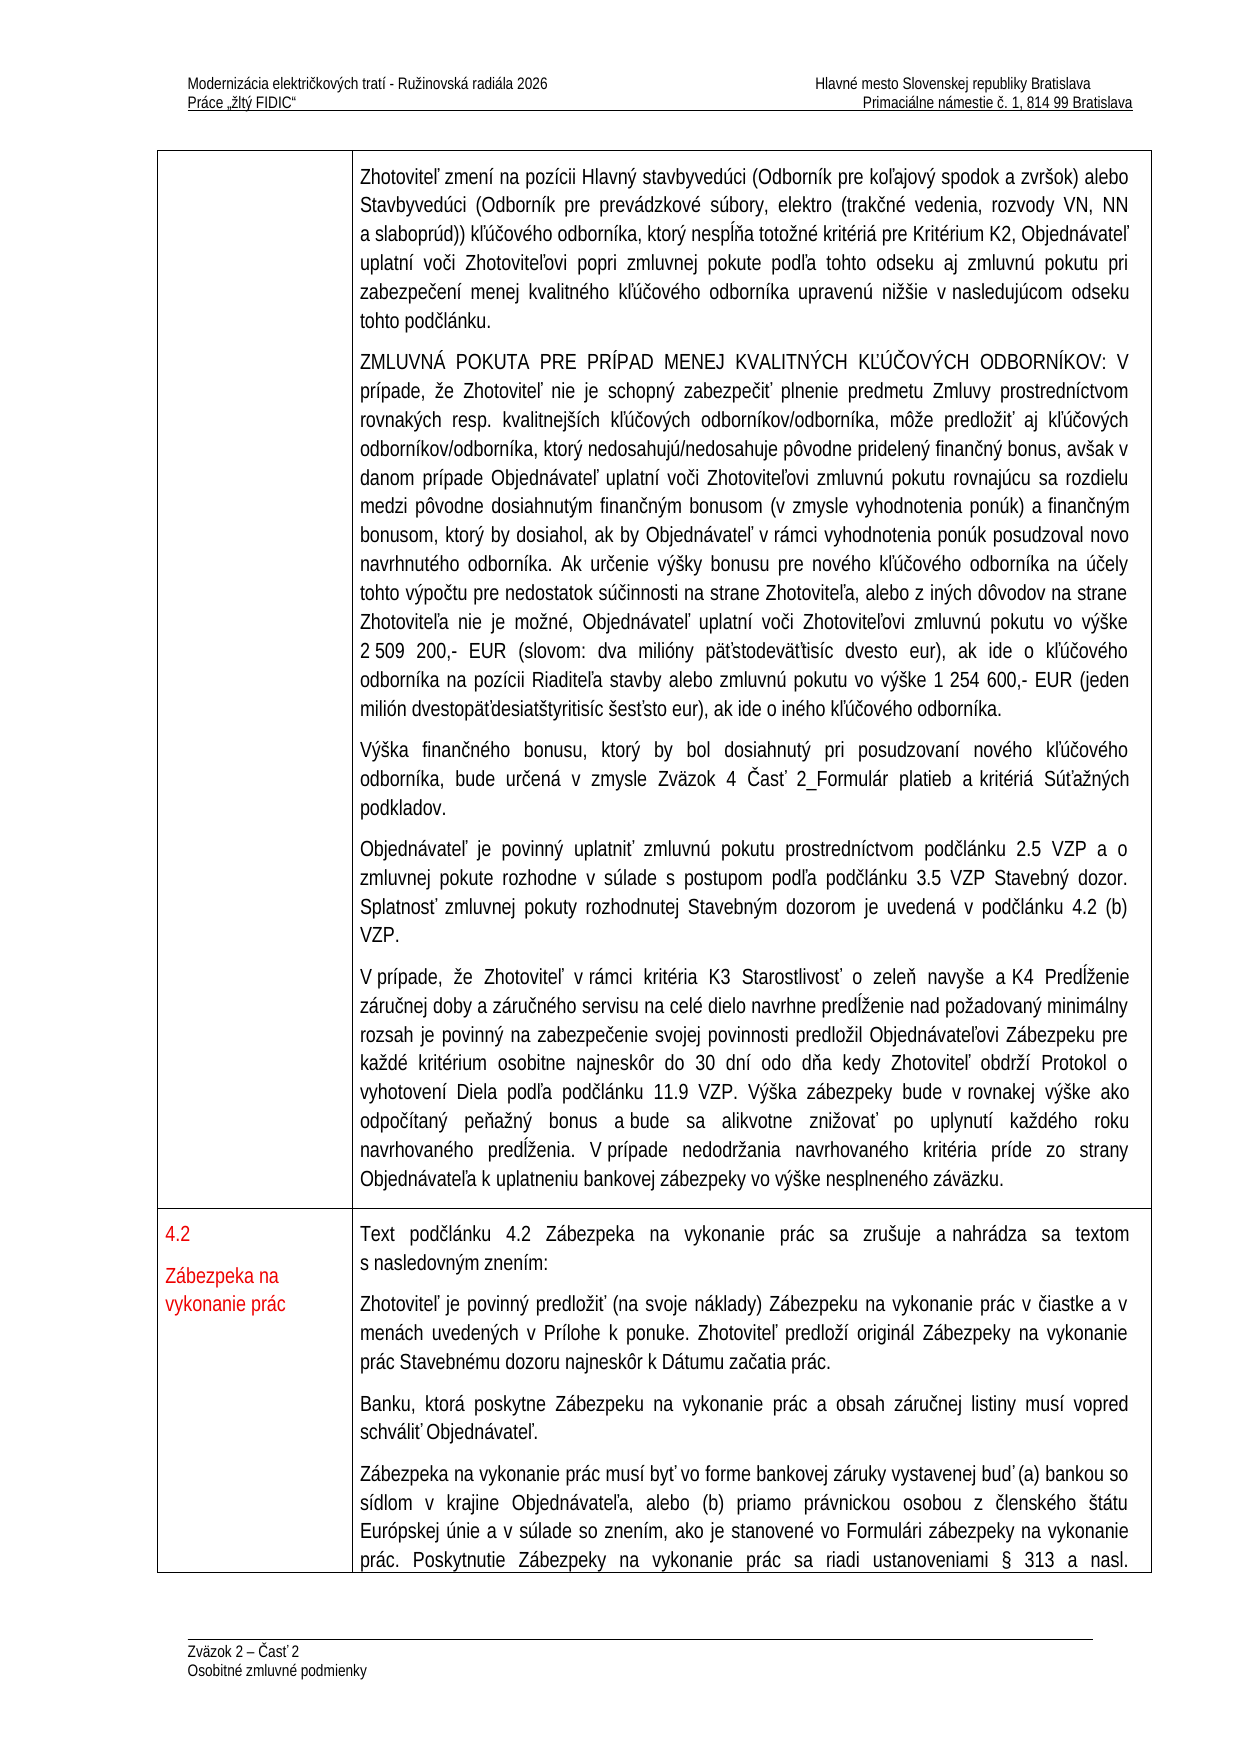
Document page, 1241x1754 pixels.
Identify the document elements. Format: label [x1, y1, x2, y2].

table_cell [353, 151, 1151, 1208]
table_cell [158, 1209, 352, 1572]
table_cell [158, 151, 352, 1208]
table_cell [353, 1209, 1151, 1572]
